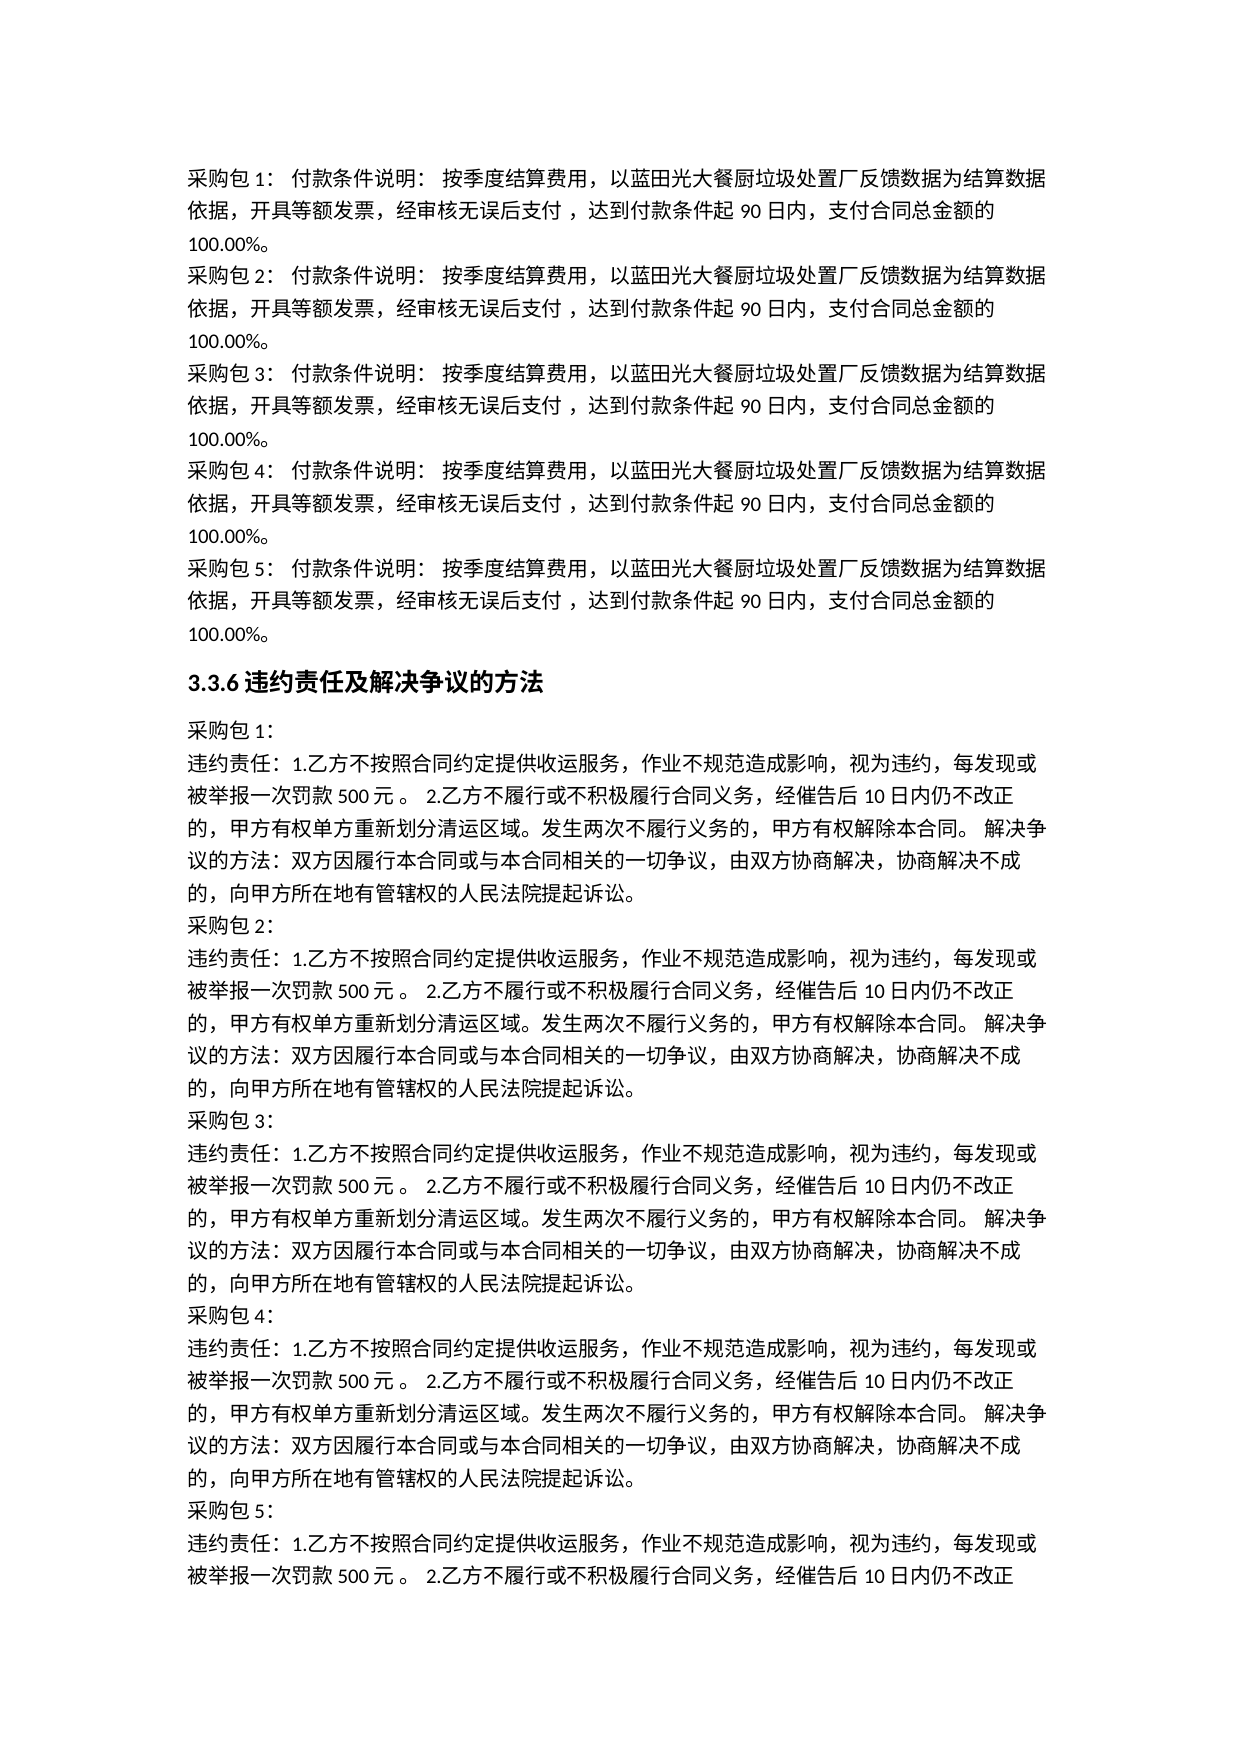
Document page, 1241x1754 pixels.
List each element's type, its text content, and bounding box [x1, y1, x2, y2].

text 采购包3： 付款条件说明： 按季度结算费用，以蓝田光大餐厨垃圾处置厂反馈数据为结算数据依据，开具等额发票，经审核无误后支付 ，达到付款条件起 90 日内，支付合同总金额的 100.00%。 [187, 357, 1053, 454]
text 采购包1： [187, 714, 1053, 747]
text 3.3.6违约责任及解决争议的方法 [187, 649, 1053, 714]
text 采购包2： [187, 909, 1053, 942]
text 采购包5： 付款条件说明： 按季度结算费用，以蓝田光大餐厨垃圾处置厂反馈数据为结算数据依据，开具等额发票，经审核无误后支付 ，达到付款条件起 90 日内，支付合同总金额的 100.00%。 [187, 552, 1053, 649]
text 采购包2： 付款条件说明： 按季度结算费用，以蓝田光大餐厨垃圾处置厂反馈数据为结算数据依据，开具等额发票，经审核无误后支付 ，达到付款条件起 90 日内，支付合同总金额的 100.00%。 [187, 259, 1053, 357]
text 采购包4： [187, 1299, 1053, 1332]
text 采购包5： [187, 1494, 1053, 1527]
text 采购包3： [187, 1104, 1053, 1137]
text 采购包1： 付款条件说明： 按季度结算费用，以蓝田光大餐厨垃圾处置厂反馈数据为结算数据依据，开具等额发票，经审核无误后支付 ，达到付款条件起 90 日内，支付合同总金额的 100.00%。 [187, 162, 1053, 259]
text 采购包4： 付款条件说明： 按季度结算费用，以蓝田光大餐厨垃圾处置厂反馈数据为结算数据依据，开具等额发票，经审核无误后支付 ，达到付款条件起 90 日内，支付合同总金额的 100.00%。 [187, 454, 1053, 552]
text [187, 1527, 1053, 1592]
